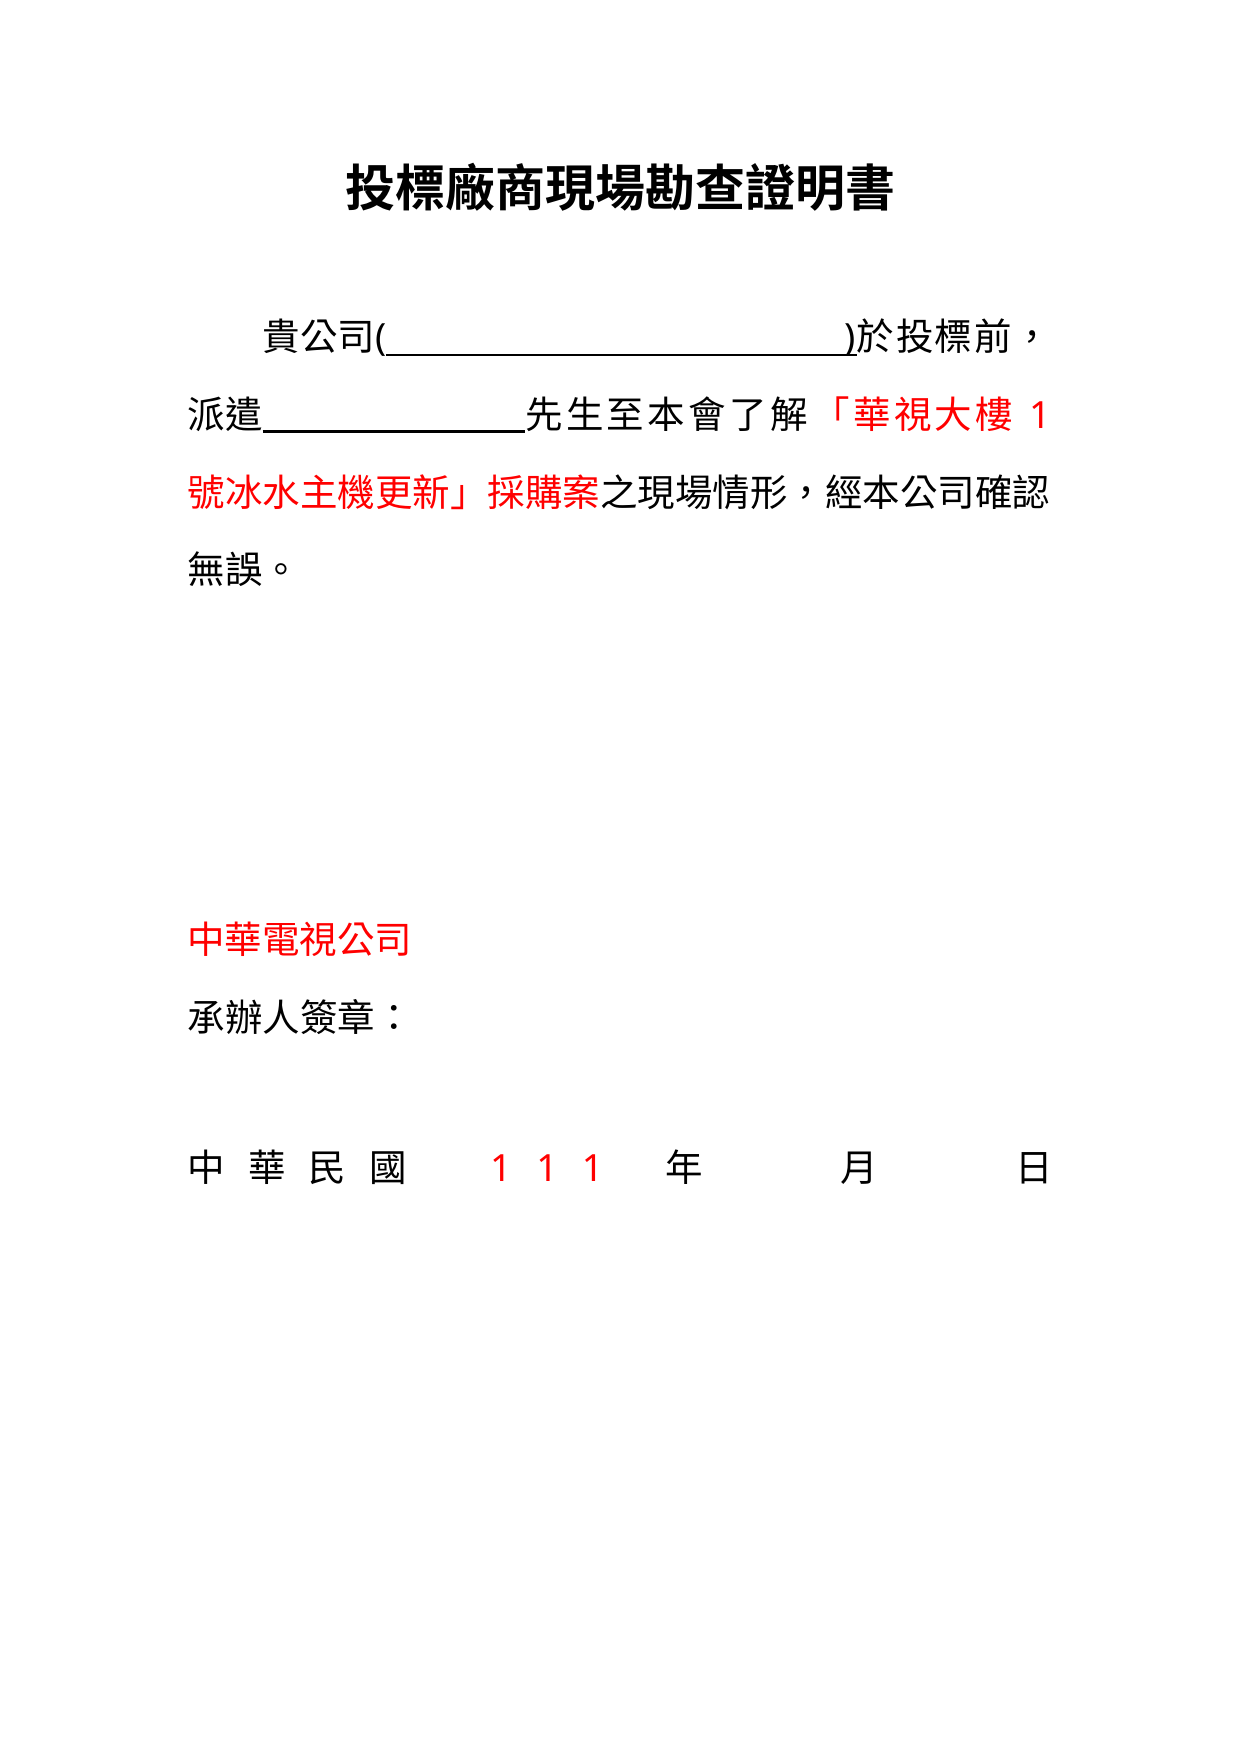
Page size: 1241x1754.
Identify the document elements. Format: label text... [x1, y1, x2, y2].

text 承辦人簽章： [187, 988, 750, 1042]
text 中 華 民 國 1 1 1 年 月 日 [187, 1138, 1065, 1193]
text 貴公司( )於投標前， 派遣 先生至本會了解「華視大樓 1 號冰水主機更新」採購案之現場情形，經本公司確認無誤。 [187, 307, 1050, 594]
title 投標廠商現場勘查證明書 [343, 152, 897, 221]
text 中華電視公司 [187, 910, 750, 964]
